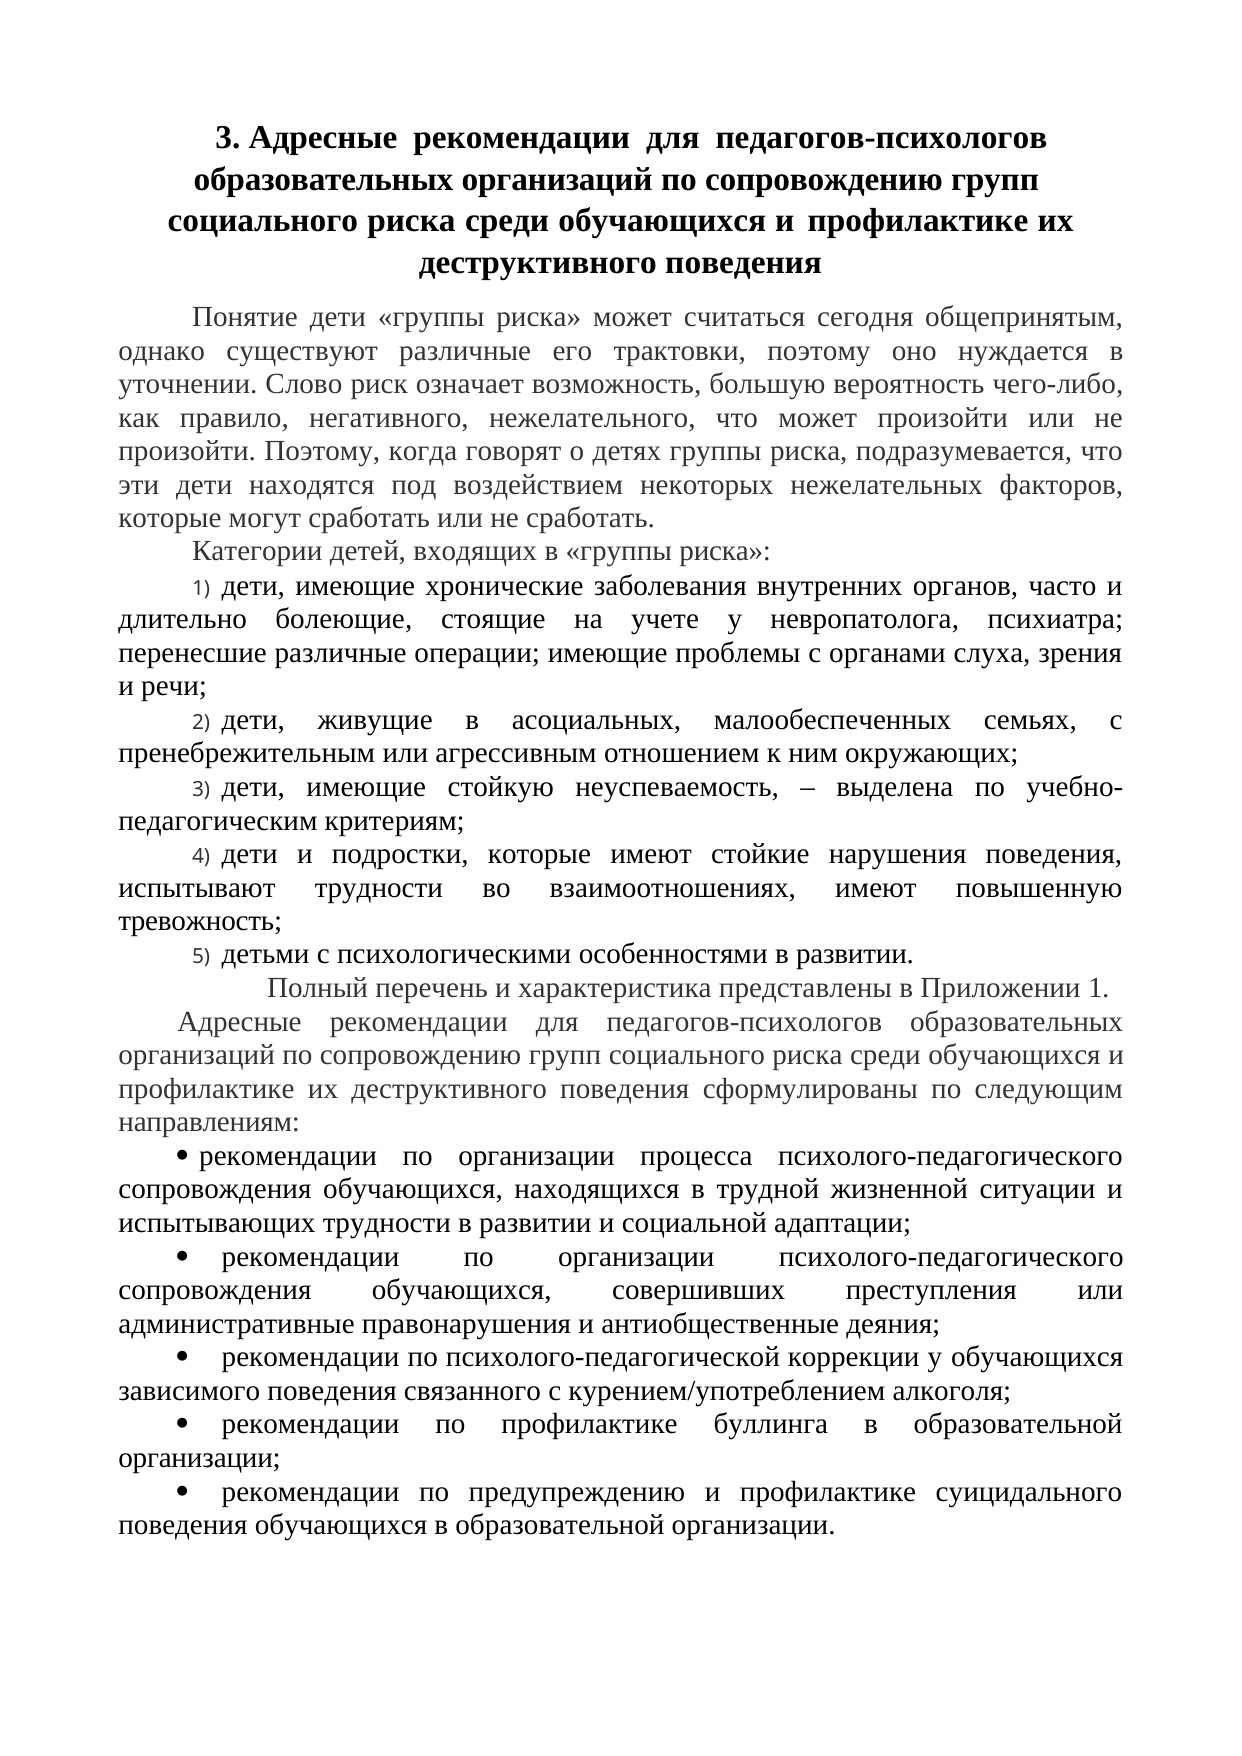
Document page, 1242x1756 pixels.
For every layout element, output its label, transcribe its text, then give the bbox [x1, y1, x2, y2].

list Адресные рекомендации для педагогов-психологов образовательных организаций по сопровождению групп [193, 118, 1048, 197]
list рекомендации по профилактике буллинга в образовательной организации; [118, 1407, 1123, 1474]
text Понятие дети «группы риска» может считаться сегодня общепринятым, однако существуют различные его трактовки, поэтому оно нуждается в уточнении. Слово риск означает возможность, большую вероятность чего-либо, как правило, негативного, нежелательного, что может произойти или не произойти. Поэтому, когда говорят о детях группы риска, подразумевается, что эти дети находятся под воздействием некоторых нежелательных факторов, которые могут сработать или не сработать. [118, 299, 1124, 534]
list рекомендации по организации психолого-педагогического сопровождения обучающихся, совершивших преступления или административные правонарушения и антиобщественные деяния; [118, 1239, 1124, 1339]
list рекомендации по психолого-педагогической коррекции у обучающихся зависимого поведения связанного с курением/употреблением алкоголя; [118, 1339, 1123, 1407]
text социального риска среди обучающихся и профилактике их деструктивного поведения [167, 201, 1073, 280]
text Полный перечень и характеристика представлены в Приложении 1. [267, 970, 1135, 1004]
text Адресные рекомендации для педагогов-психологов образовательных организаций по сопровождению групп социального риска среди обучающихся и профилактике их деструктивного поведения сформулированы по следующим направлениям: [118, 1004, 1123, 1138]
list дети, имеющие стойкую неуспеваемость, – выделена по учебно- педагогическим критериям; [118, 769, 1124, 836]
list рекомендации по организации процесса психолого-педагогического сопровождения обучающихся, находящихся в трудной жизненной ситуации и испытывающих трудности в развитии и социальной адаптации; [118, 1138, 1124, 1239]
text Категории детей, входящих в «группы риска»: [192, 534, 1135, 568]
list рекомендации по предупреждению и профилактике суицидального поведения обучающихся в образовательной организации. [118, 1474, 1123, 1541]
list дети, живущие в асоциальных, малообеспеченных семьях, с пренебрежительным или агрессивным отношением к ним окружающих; [118, 702, 1123, 769]
list детьми с психологическими особенностями в развитии. [192, 937, 1135, 970]
list дети и подростки, которые имеют стойкие нарушения поведения, испытывают трудности во взаимоотношениях, имеют повышенную тревожность; [118, 836, 1123, 937]
list дети, имеющие хронические заболевания внутренних органов, часто и длительно болеющие, стоящие на учете у невропатолога, психиатра; перенесшие различные операции; имеющие проблемы с органами слуха, зрения и речи; [118, 568, 1123, 702]
